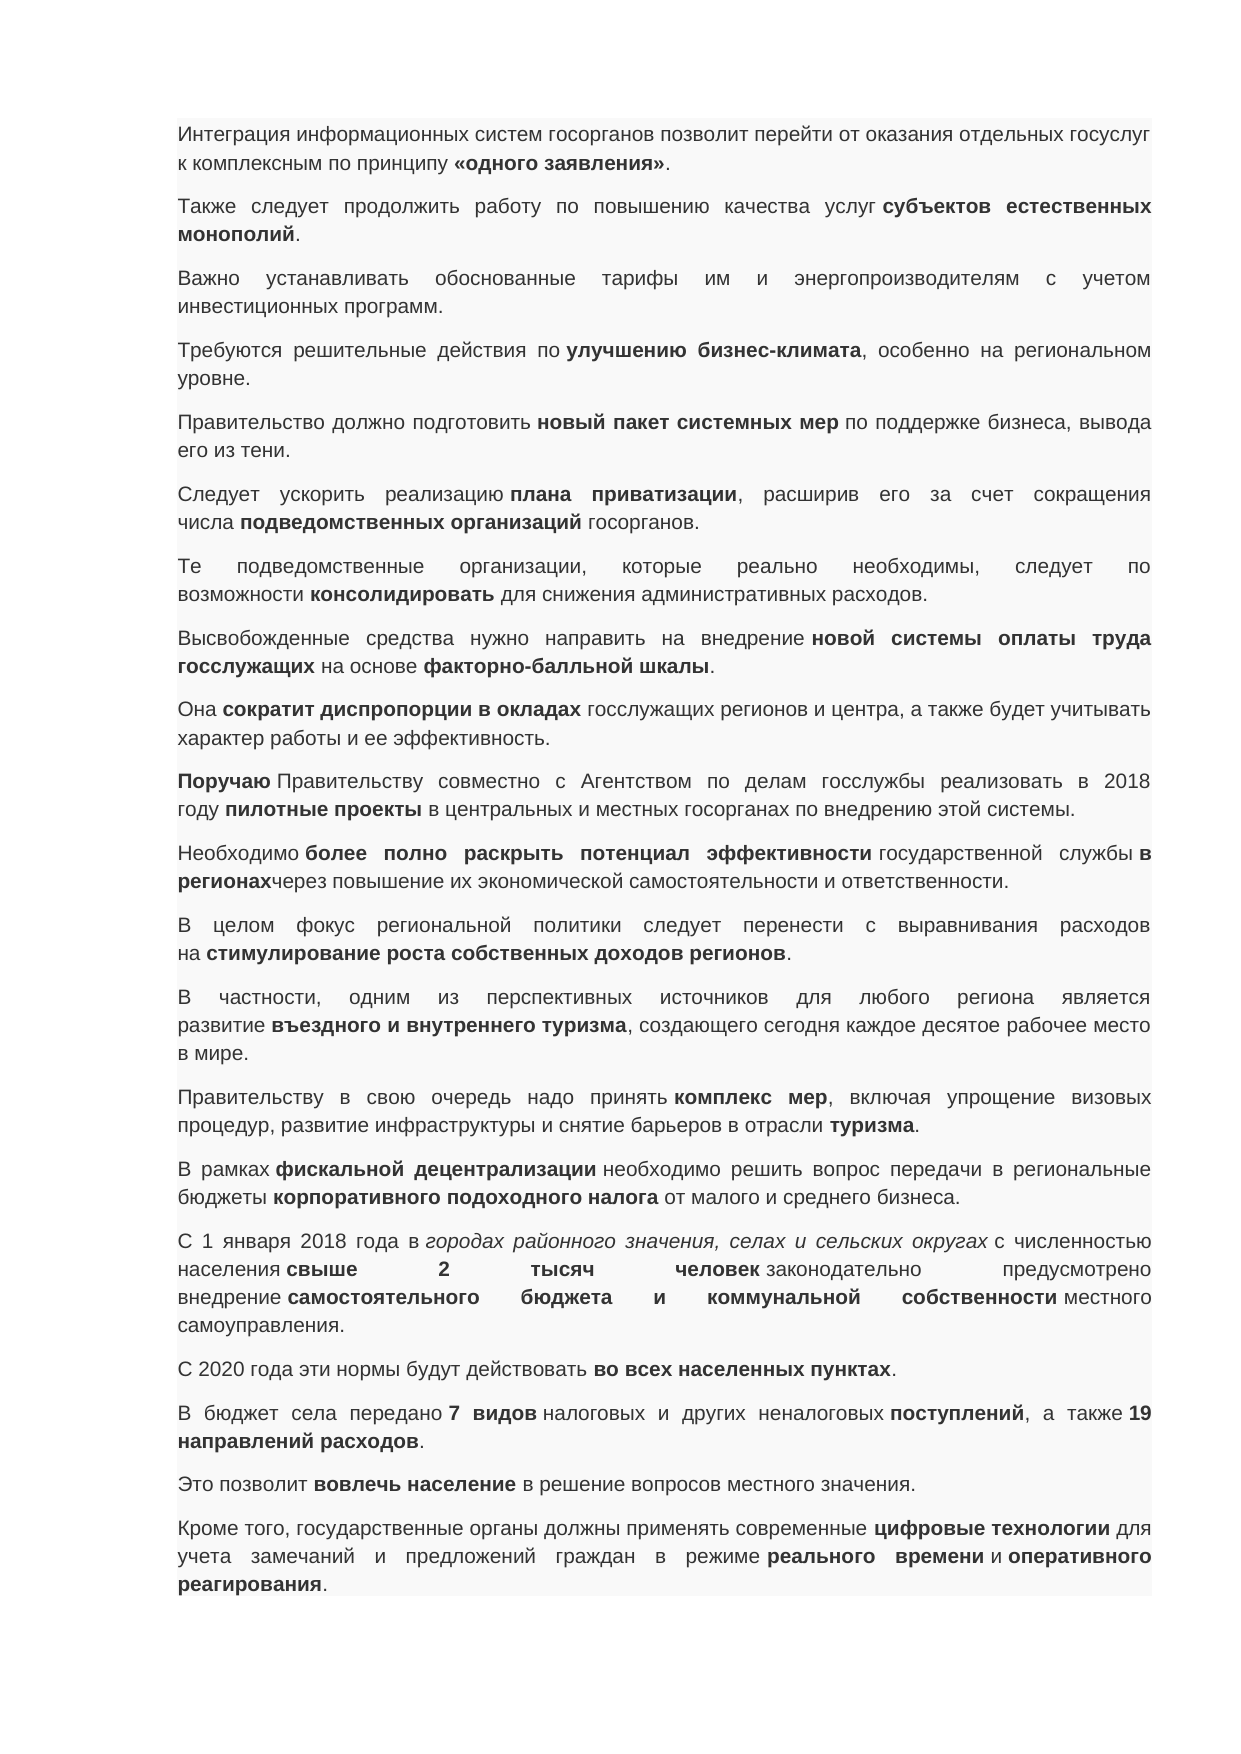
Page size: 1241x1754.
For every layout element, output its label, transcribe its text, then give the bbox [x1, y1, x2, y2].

text В рамках фискальной децентрализации необходимо решить вопрос передачи в региональные бюджеты корпоративного подоходного налога от малого и среднего бизнеса. [177, 1152, 1152, 1209]
text Правительство должно подготовить новый пакет системных мер по поддержке бизнеса, вывода его из тени. [177, 406, 1152, 462]
text Необходимо более полно раскрыть потенциал эффективности государственной службы в регионахчерез повышение их экономической самостоятельности и ответственности. [177, 837, 1152, 893]
text Интеграция информационных систем госорганов позволит перейти от оказания отдельных госуслуг к комплексным по принципу «одного заявления». [177, 118, 1152, 174]
text Кроме того, государственные органы должны применять современные цифровые технологии для учета замечаний и предложений граждан в режиме реального времени и оперативного реагирования. [177, 1512, 1152, 1596]
text Также следует продолжить работу по повышению качества услуг субъектов естественных монополий. [177, 190, 1152, 246]
text Поручаю Правительству совместно с Агентством по делам госслужбы реализовать в 2018 году пилотные проекты в центральных и местных госорганах по внедрению этой системы. [177, 765, 1152, 821]
text Высвобожденные средства нужно направить на внедрение новой системы оплаты труда госслужащих на основе факторно-балльной шкалы. [177, 621, 1152, 677]
text Правительству в свою очередь надо принять комплекс мер, включая упрощение визовых процедур, развитие инфраструктуры и снятие барьеров в отрасли туризма. [177, 1081, 1152, 1137]
text Она сократит диспропорции в окладах госслужащих регионов и центра, а также будет учитывать характер работы и ее эффективность. [177, 693, 1152, 749]
text Те подведомственные организации, которые реально необходимы, следует по возможности консолидировать для снижения административных расходов. [177, 549, 1152, 606]
text В частности, одним из перспективных источников для любого региона является развитие въездного и внутреннего туризма, создающего сегодня каждое десятое рабочее место в мире. [177, 981, 1152, 1065]
text Требуются решительные действия по улучшению бизнес-климата, особенно на региональном уровне. [177, 334, 1152, 390]
text С 1 января 2018 года в городах районного значения, селах и сельских округах с численностью населения свыше 2 тысяч человек законодательно предусмотрено внедрение самостоятельного бюджета и коммунальной собственности местного самоуправления. [177, 1224, 1152, 1337]
text В целом фокус региональной политики следует перенести с выравнивания расходов на стимулирование роста собственных доходов регионов. [177, 909, 1152, 965]
text С 2020 года эти нормы будут действовать во всех населенных пунктах. [177, 1352, 1152, 1381]
text Следует ускорить реализацию плана приватизации, расширив его за счет сокращения числа подведомственных организаций госорганов. [177, 477, 1152, 534]
text Это позволит вовлечь население в решение вопросов местного значения. [177, 1468, 1152, 1496]
text Важно устанавливать обоснованные тарифы им и энергопроизводителям с учетом инвестиционных программ. [177, 262, 1152, 318]
text В бюджет села передано 7 видов налоговых и других неналоговых поступлений, а также 19 направлений расходов. [177, 1396, 1152, 1452]
